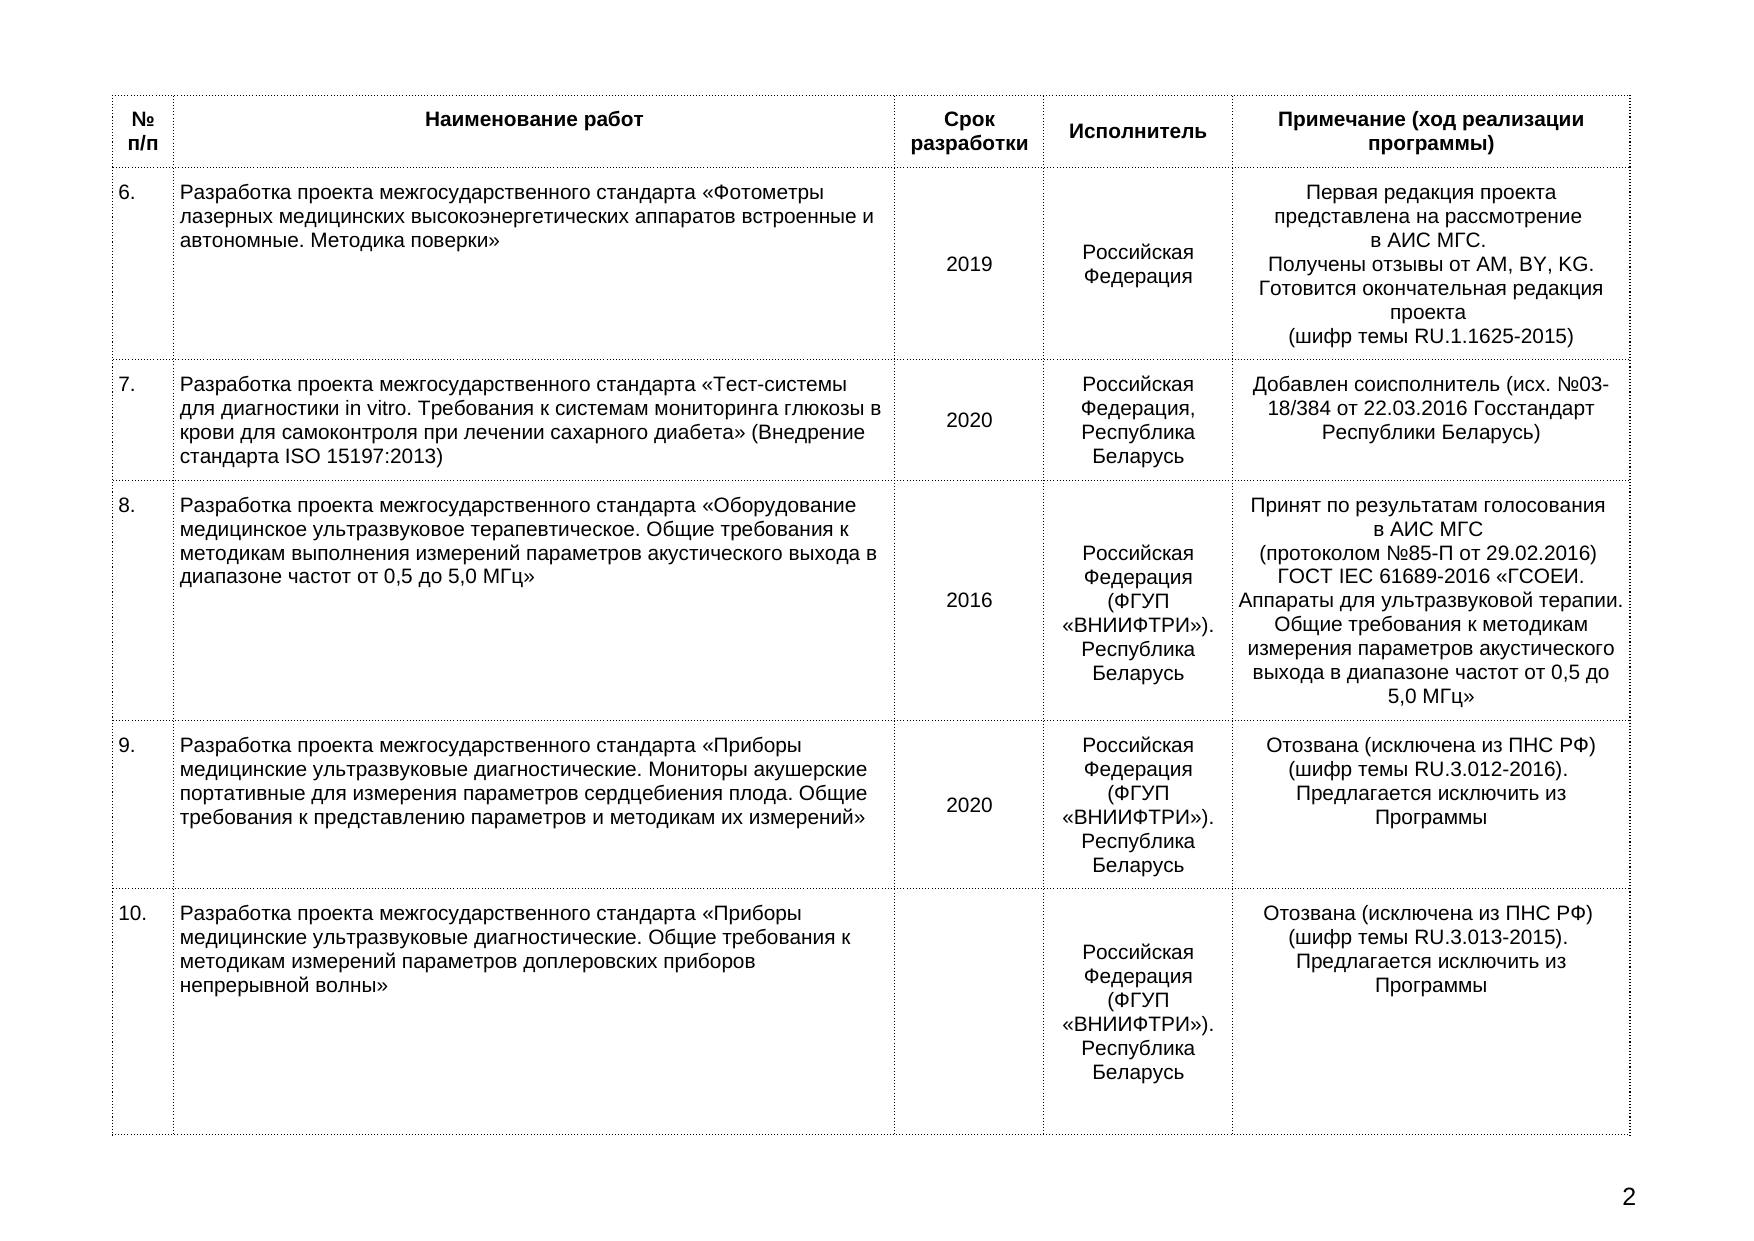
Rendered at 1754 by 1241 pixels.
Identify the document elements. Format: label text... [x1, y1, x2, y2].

table_cell [112, 720, 174, 888]
table_header Наименование работ [174, 95, 895, 167]
table_cell [112, 167, 174, 359]
table_cell 2019 [895, 167, 1044, 359]
table_cell [112, 359, 174, 480]
table_cell Разработка проекта межгосударственного стандарта «Тест-системы для диагностики in vitro. Требования к системам мониторинга глюкозы в крови для самоконтроля при лечении сахарного диабета» (Внедрение стандарта ISO 15197:2013) [174, 359, 895, 480]
table_cell Российская Федерация [1044, 167, 1232, 359]
table_cell Отозвана (исключена из ПНС РФ) (шифр темы RU.3.012-2016). Предлагается исключить из Программы [1232, 720, 1630, 888]
table_cell [112, 480, 174, 720]
table_cell Российская Федерация (ФГУП «ВНИИФТРИ»). Республика Беларусь [1044, 888, 1232, 1134]
table_header Примечание (ход реализации программы) [1232, 95, 1630, 167]
table_header Исполнитель [1044, 95, 1232, 167]
table_cell Разработка проекта межгосударственного стандарта «Фотометры лазерных медицинских высокоэнергетических аппаратов встроенные и автономные. Методика поверки» [174, 167, 895, 359]
table_cell 2020 [895, 720, 1044, 888]
table_cell Российская Федерация (ФГУП «ВНИИФТРИ»). Республика Беларусь [1044, 720, 1232, 888]
table_cell Разработка проекта межгосударственного стандарта «Оборудование медицинское ультразвуковое терапевтическое. Общие требования к методикам выполнения измерений параметров акустического выхода в диапазоне частот от 0,5 до 5,0 МГц» [174, 480, 895, 720]
table_cell Разработка проекта межгосударственного стандарта «Приборы медицинские ультразвуковые диагностические. Общие требования к методикам измерений параметров доплеровских приборов непрерывной волны» [174, 888, 895, 1134]
table_header Срок разработки [895, 95, 1044, 167]
table_cell Принят по результатам голосования в АИС МГС (протоколом №85-П от 29.02.2016) ГОСТ IEC 61689-2016 «ГСОЕИ. Аппараты для ультразвуковой терапии. Общие требования к методикам измерения параметров акустического выхода в диапазоне частот от 0,5 до 5,0 МГц» [1232, 480, 1630, 720]
table_cell [895, 888, 1044, 1134]
table_cell Первая редакция проекта представлена на рассмотрение в АИС МГС. Получены отзывы от AM, BY, KG. Готовится окончательная редакция проекта (шифр темы RU.1.1625-2015) [1232, 167, 1630, 359]
table_cell 2020 [895, 359, 1044, 480]
table_cell [112, 888, 174, 1134]
table_header № п/п [112, 95, 174, 167]
table_cell Добавлен соисполнитель (исх. №03-18/384 от 22.03.2016 Госстандарт Республики Беларусь) [1232, 359, 1630, 480]
table_cell 2016 [895, 480, 1044, 720]
table_cell Разработка проекта межгосударственного стандарта «Приборы медицинские ультразвуковые диагностические. Мониторы акушерские портативные для измерения параметров сердцебиения плода. Общие требования к представлению параметров и методикам их измерений» [174, 720, 895, 888]
table_cell Отозвана (исключена из ПНС РФ) (шифр темы RU.3.013-2015). Предлагается исключить из Программы [1232, 888, 1630, 1134]
table_cell Российская Федерация (ФГУП «ВНИИФТРИ»). Республика Беларусь [1044, 480, 1232, 720]
table_cell Российская Федерация, Республика Беларусь [1044, 359, 1232, 480]
